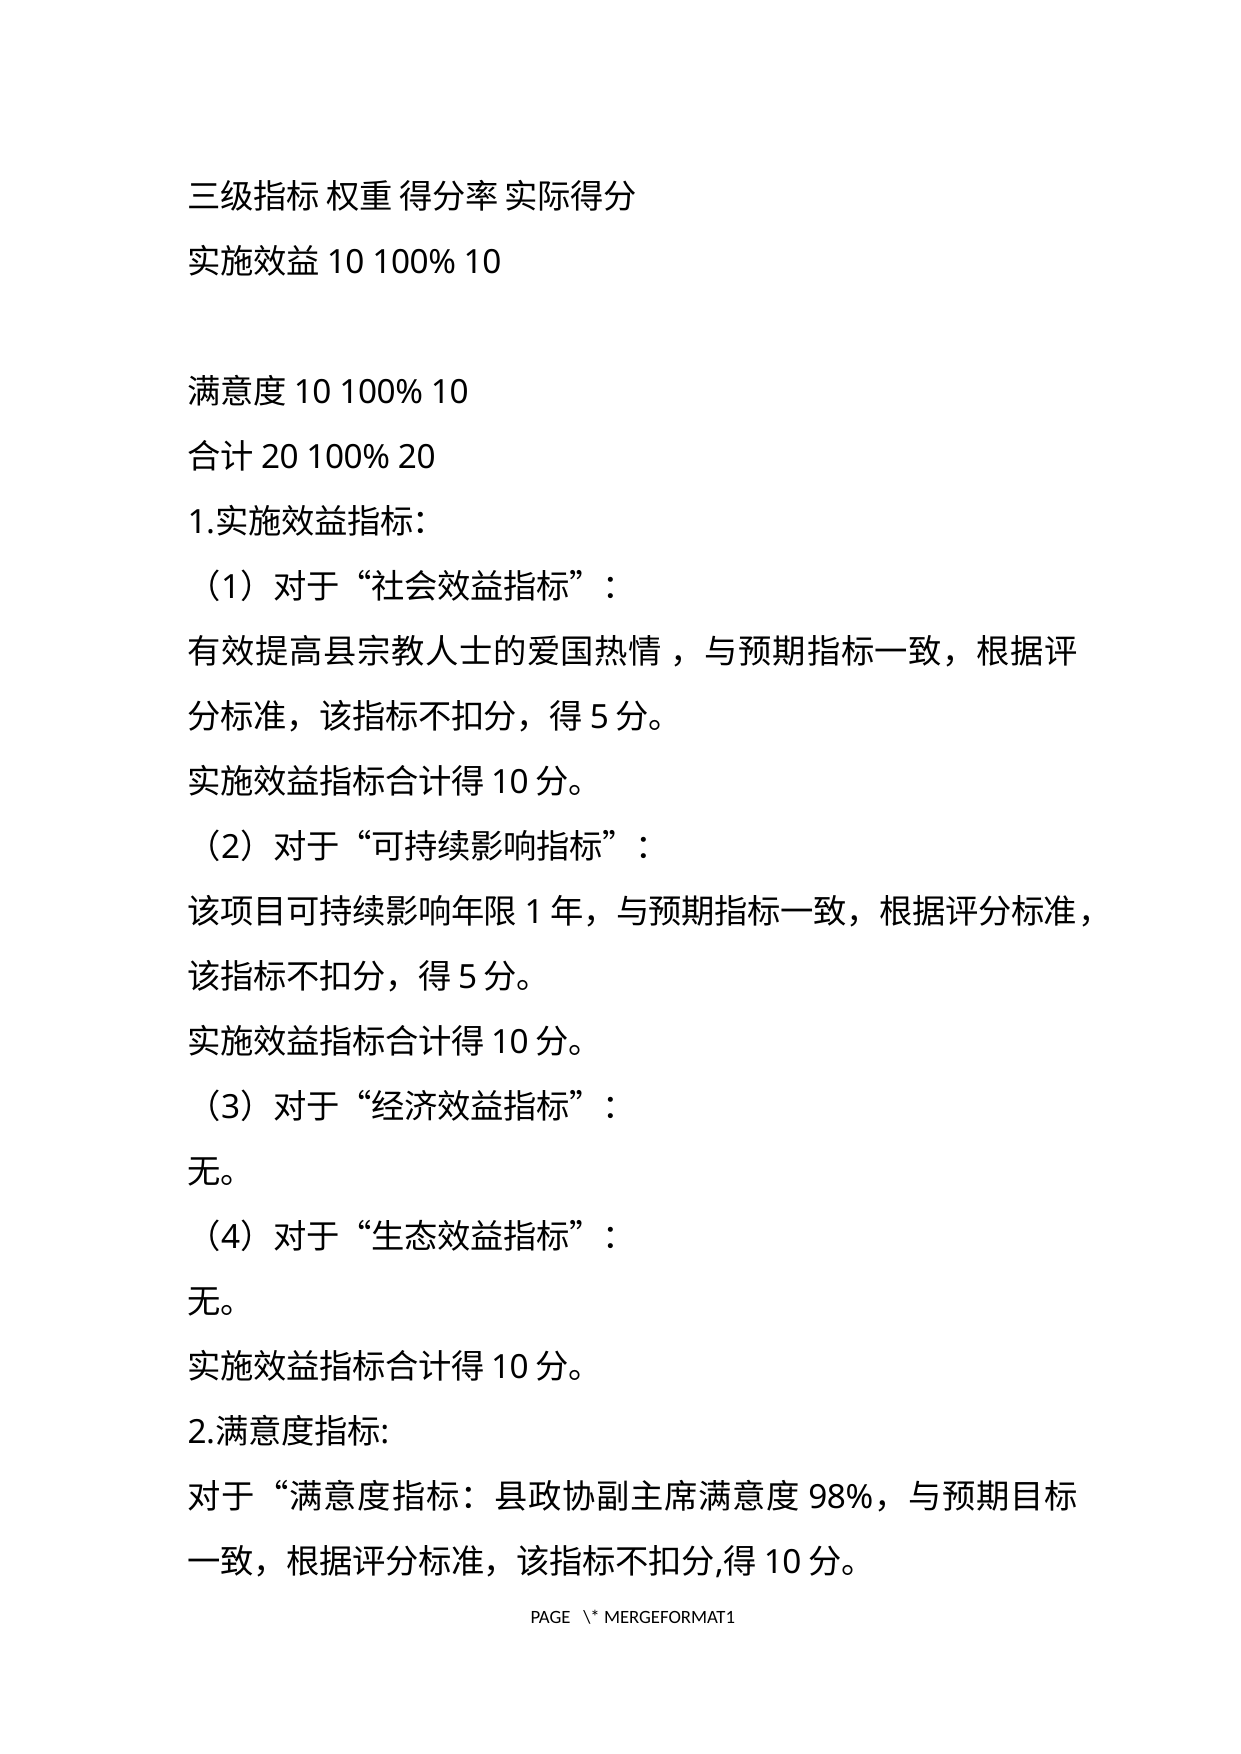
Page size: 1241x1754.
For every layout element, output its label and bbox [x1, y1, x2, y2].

text [187, 162, 1078, 1592]
